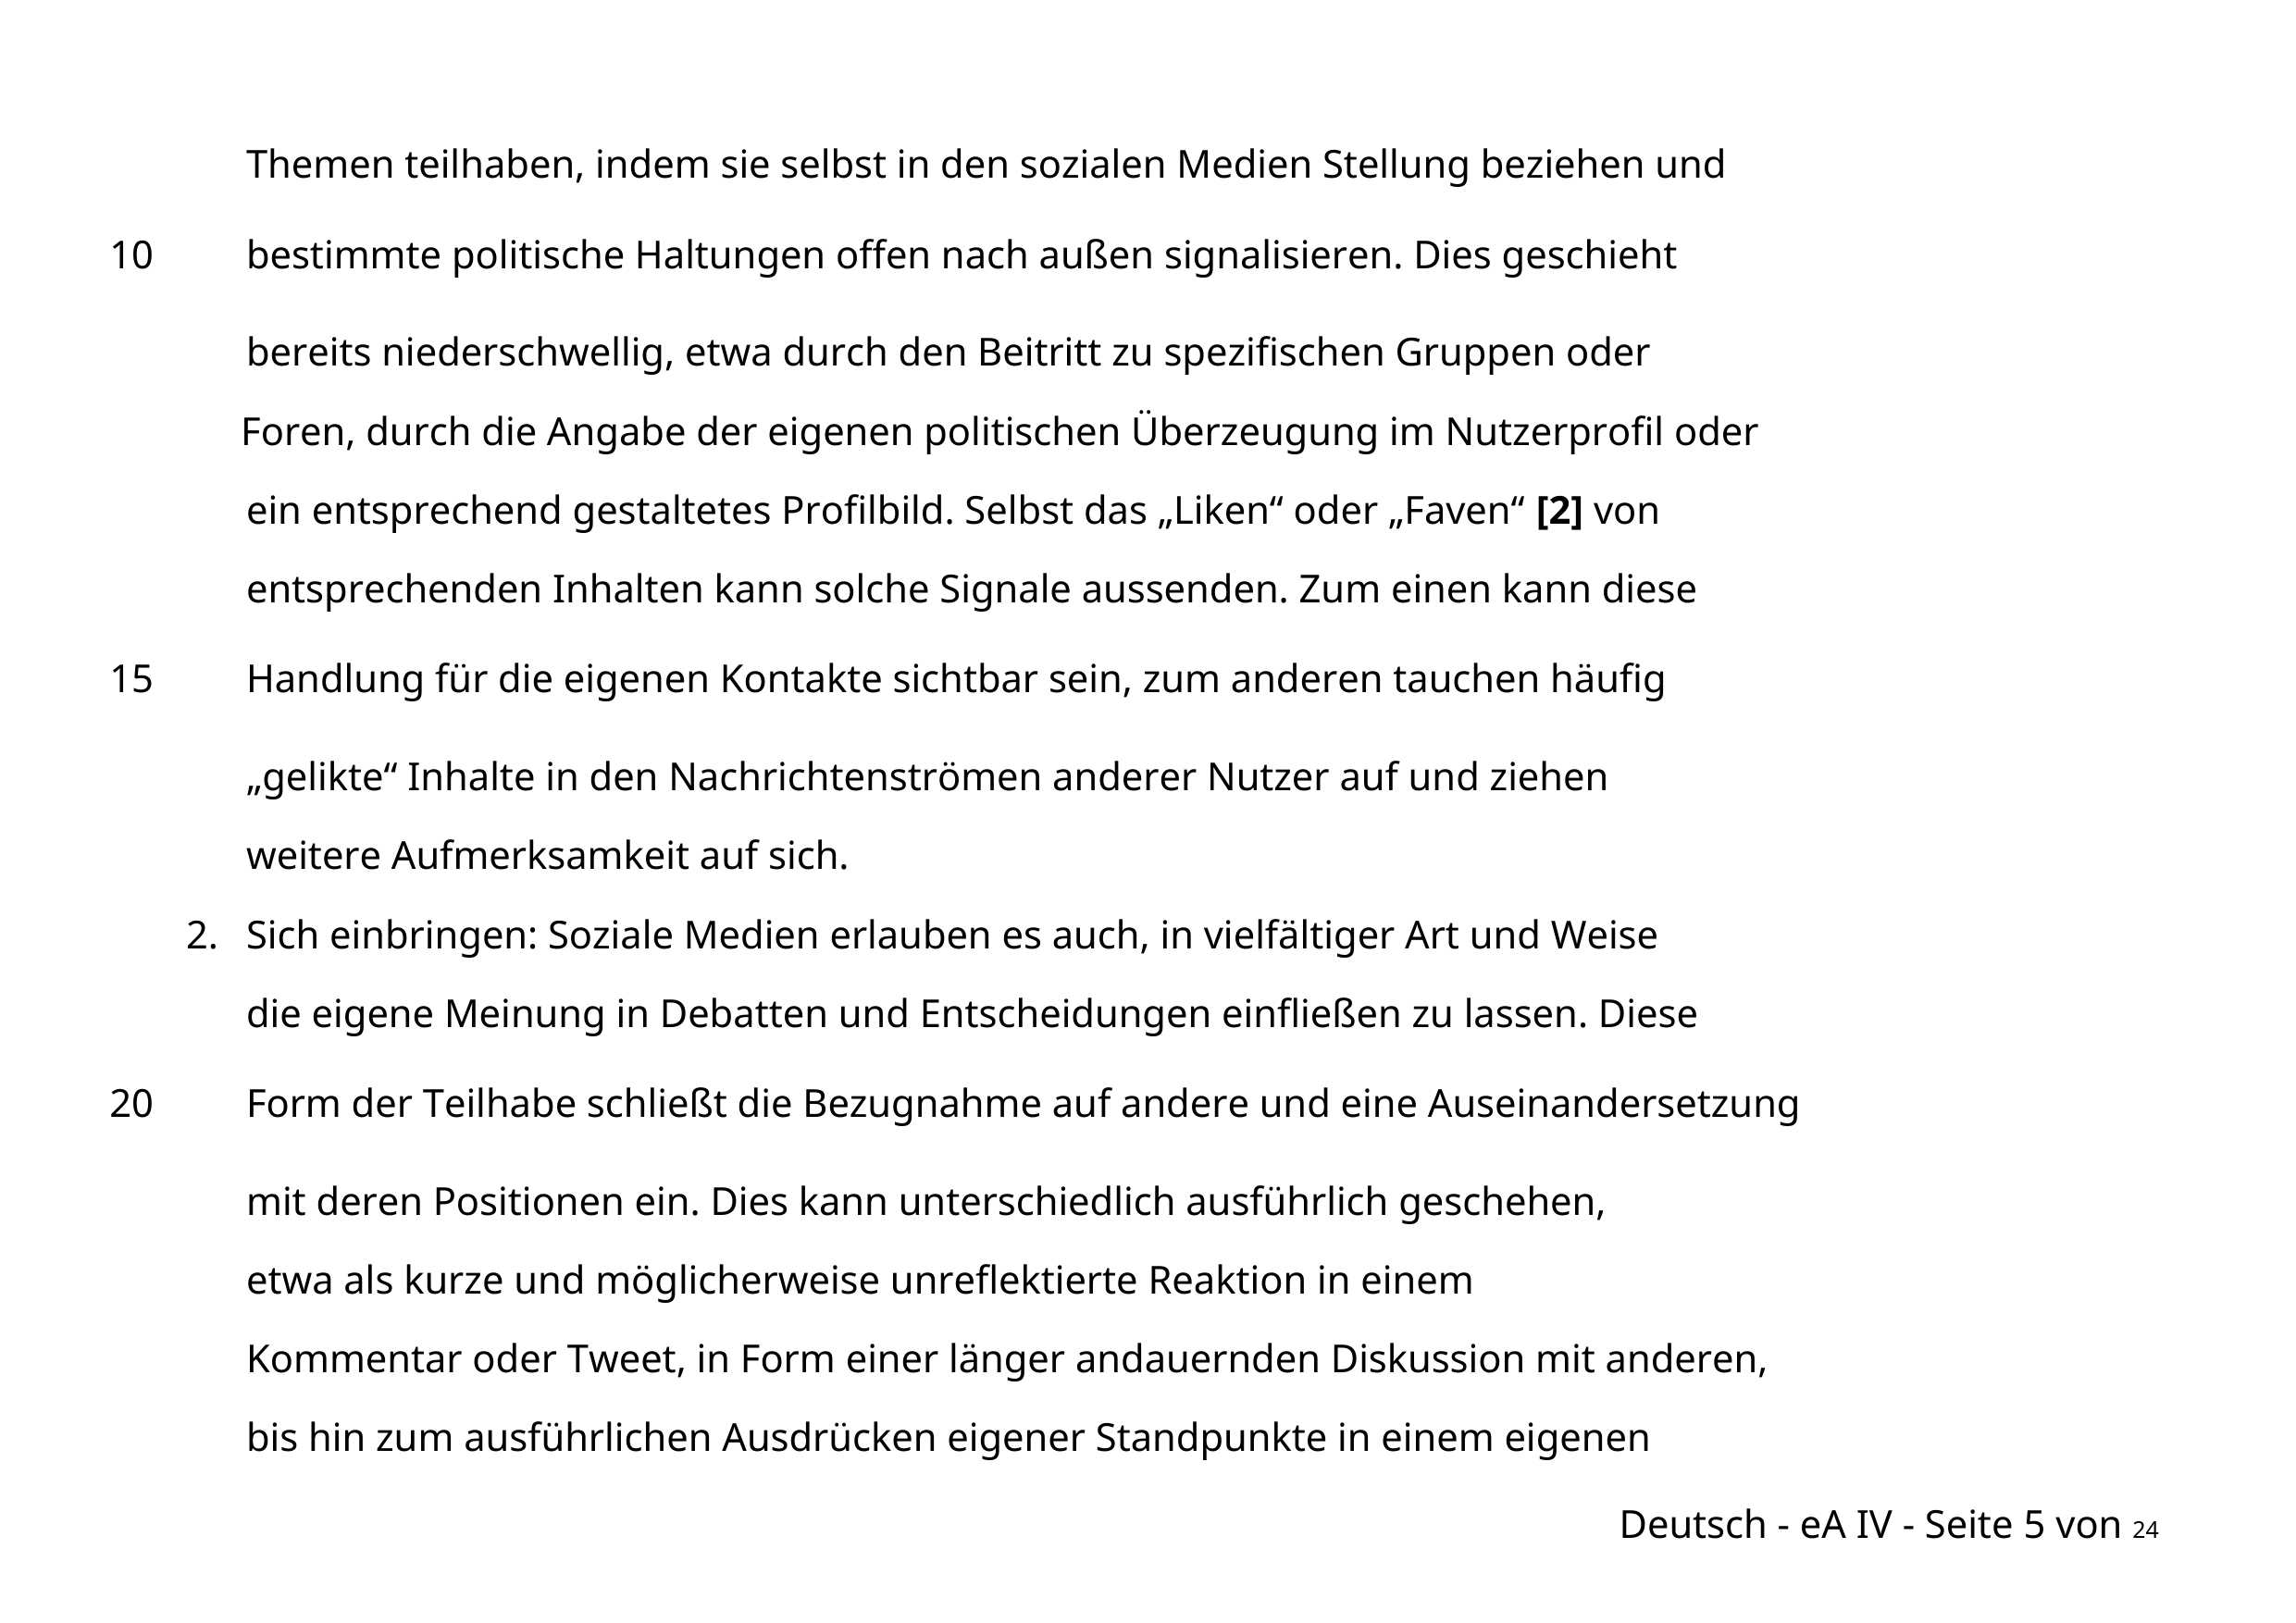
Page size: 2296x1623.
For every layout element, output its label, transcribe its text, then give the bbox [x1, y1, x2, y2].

list Themen teilhaben, indem sie selbst in den sozialen Medien Stellung beziehen und [186, 137, 2159, 189]
list „gelikte“ Inhalte in den Nachrichtenströmen anderer Nutzer auf und ziehen [186, 750, 2159, 802]
list 15 Handlung für die eigenen Kontakte sichtbar sein, zum anderen tauchen häufig [109, 651, 2159, 704]
list die eigene Meinung in Debatten und Entscheidungen einfließen zu lassen. Diese [186, 985, 2159, 1038]
list entsprechenden Inhalten kann solche Signale aussenden. Zum einen kann diese [186, 562, 2159, 613]
list bereits niederschwellig, etwa durch den Beitritt zu spezifischen Gruppen oder Foren, durch die Angabe der eigenen politischen Überzeugung im Nutzerprofil oder [241, 325, 2159, 456]
list etwa als kurze und möglicherweise unreflektierte Reaktion in einem [186, 1253, 2159, 1306]
list mit deren Positionen ein. Dies kann unterschiedlich ausführlich geschehen, [186, 1174, 2159, 1227]
list 20 Form der Teilhabe schließt die Bezugnahme auf andere und eine Auseinandersetzung [109, 1076, 2159, 1129]
list weitere Aufmerksamkeit auf sich. [186, 828, 2159, 881]
list ein entsprechend gestaltetes Profilbild. Selbst das „Liken“ oder „Faven“ [2] von [186, 482, 2159, 535]
list 2. Sich einbringen: Soziale Medien erlauben es auch, in vielfältiger Art und Weise [186, 907, 2159, 960]
list 10 bestimmte politische Haltungen offen nach außen signalisieren. Dies geschieht [109, 227, 2159, 279]
list Kommentar oder Tweet, in Form einer länger andauernden Diskussion mit anderen, [186, 1332, 2159, 1384]
list bis hin zum ausführlichen Ausdrücken eigener Standpunkte in einem eigenen [186, 1410, 2159, 1463]
